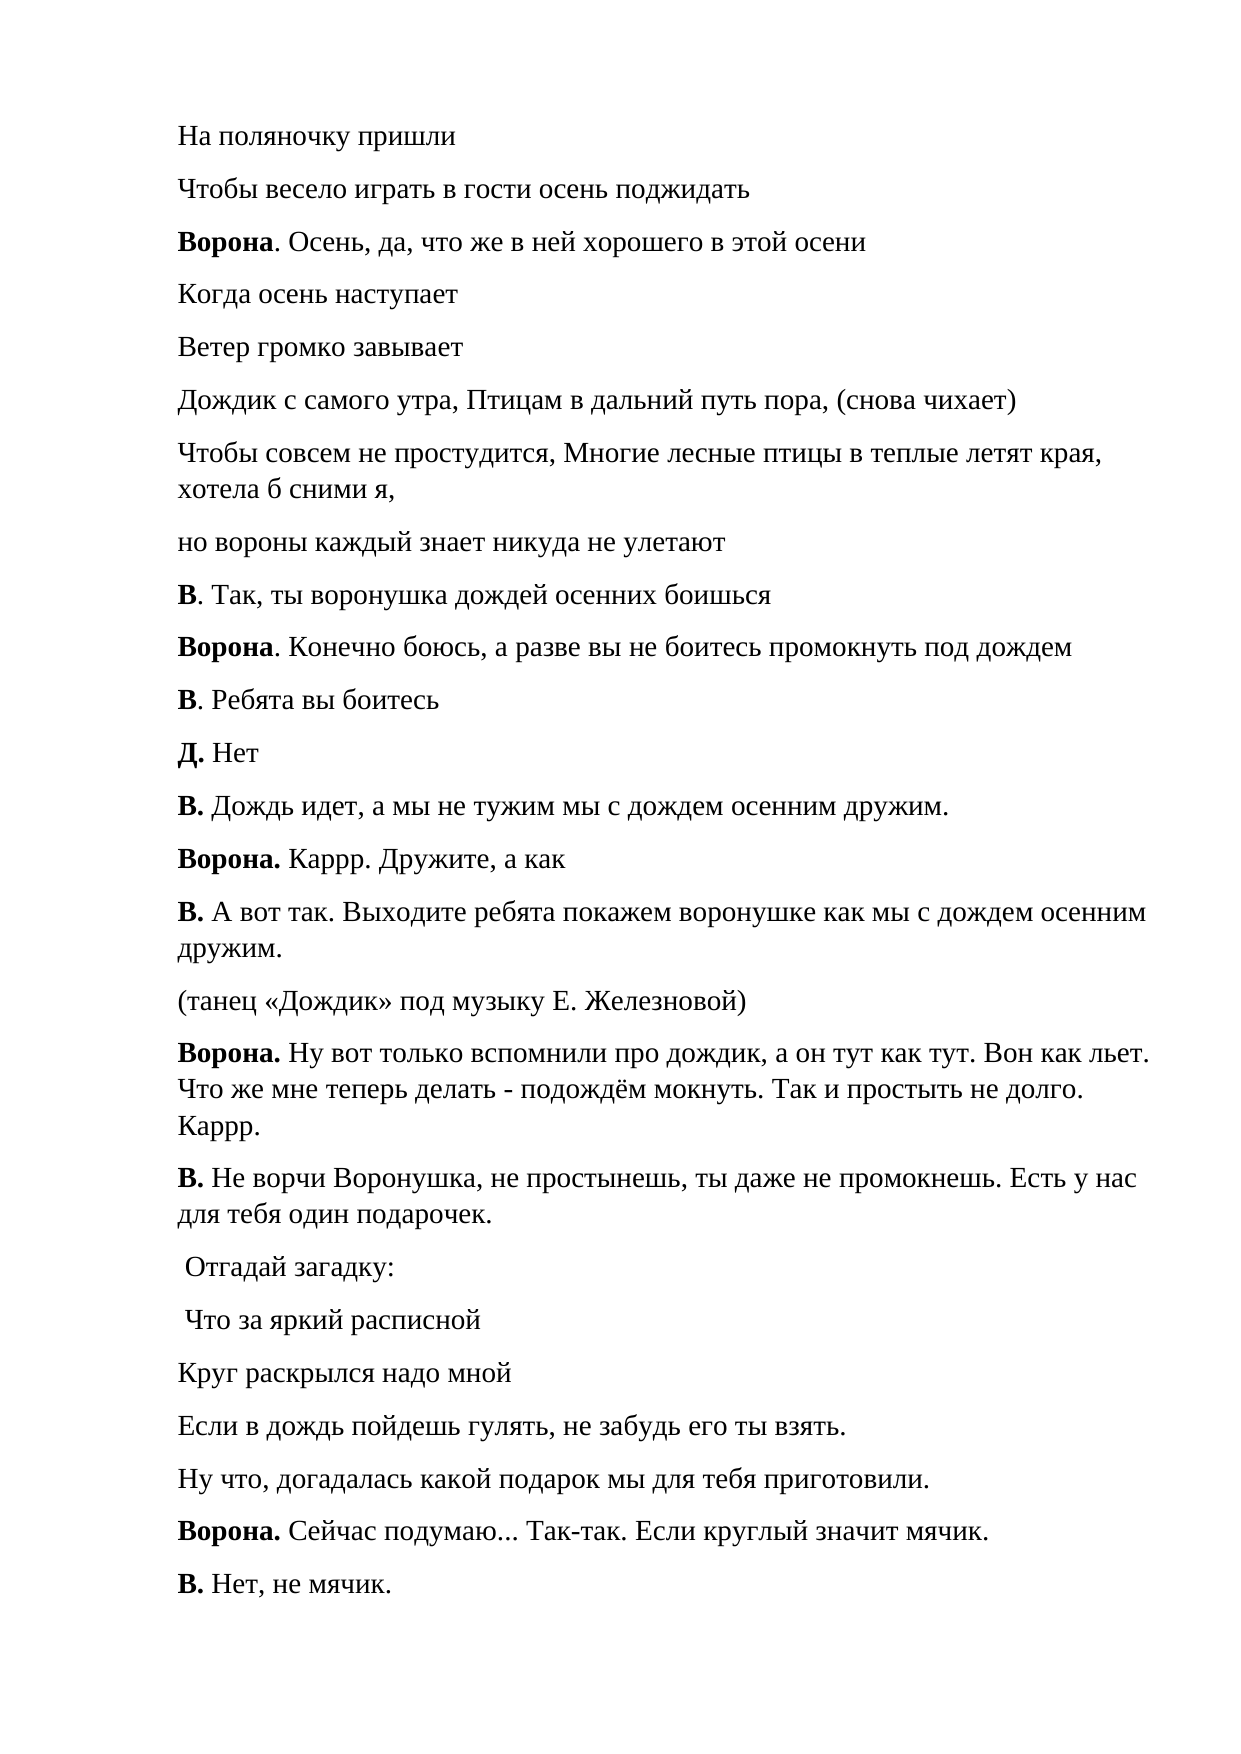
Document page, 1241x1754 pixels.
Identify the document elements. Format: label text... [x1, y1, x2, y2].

text Ветер громко завывает [177, 329, 1152, 363]
text В. Дождь идет, а мы не тужим мы с дождем осенним дружим. [177, 788, 1152, 822]
text В. А вот так. Выходите ребята покажем воронушке как мы с дождем осенним дружим. [177, 894, 1152, 963]
text но вороны каждый знает никуда не улетают [177, 524, 1152, 557]
text Ворона. Каррр. Дружите, а как [177, 841, 1152, 874]
text Ворона. Осень, да, что же в ней хорошего в этой осени [177, 224, 1152, 257]
text Ворона. Конечно боюсь, а разве вы не боитесь промокнуть под дождем [177, 629, 1152, 663]
text Отгадай загадку: [177, 1249, 1152, 1283]
text Чтобы весело играть в гости осень поджидать [177, 171, 1152, 204]
text Что за яркий расписной [177, 1302, 1152, 1336]
text Ворона. Ну вот только вспомнили про дождик, а он тут как тут. Вон как льет. Что же мне теперь делать - подождём мокнуть. Так и простыть не долго. Каррр. [177, 1035, 1152, 1141]
text Ворона. Сейчас подумаю... Так-так. Если круглый значит мячик. [177, 1513, 1152, 1547]
text В. Нет, не мячик. [177, 1566, 1152, 1600]
text В. Ребята вы боитесь [177, 682, 1152, 716]
text Д. Нет [177, 735, 1152, 769]
text В. Так, ты воронушка дождей осенних боишься [177, 577, 1152, 610]
text В. Не ворчи Воронушка, не простынешь, ты даже не промокнешь. Есть у нас для тебя один подарочек. [177, 1161, 1152, 1230]
text Ну что, догадалась какой подарок мы для тебя приготовили. [177, 1461, 1152, 1494]
text Если в дождь пойдешь гулять, не забудь его ты взять. [177, 1408, 1152, 1441]
text Дождик с самого утра, Птицам в дальний путь пора, (снова чихает) [177, 382, 1152, 416]
text Круг раскрылся надо мной [177, 1355, 1152, 1389]
text (танец «Дождик» под музыку Е. Железновой) [177, 983, 1152, 1016]
text На поляночку пришли [177, 118, 1152, 152]
text Когда осень наступает [177, 277, 1152, 310]
text Чтобы совсем не простудится, Многие лесные птицы в теплые летят края, хотела б сними я, [177, 435, 1152, 505]
